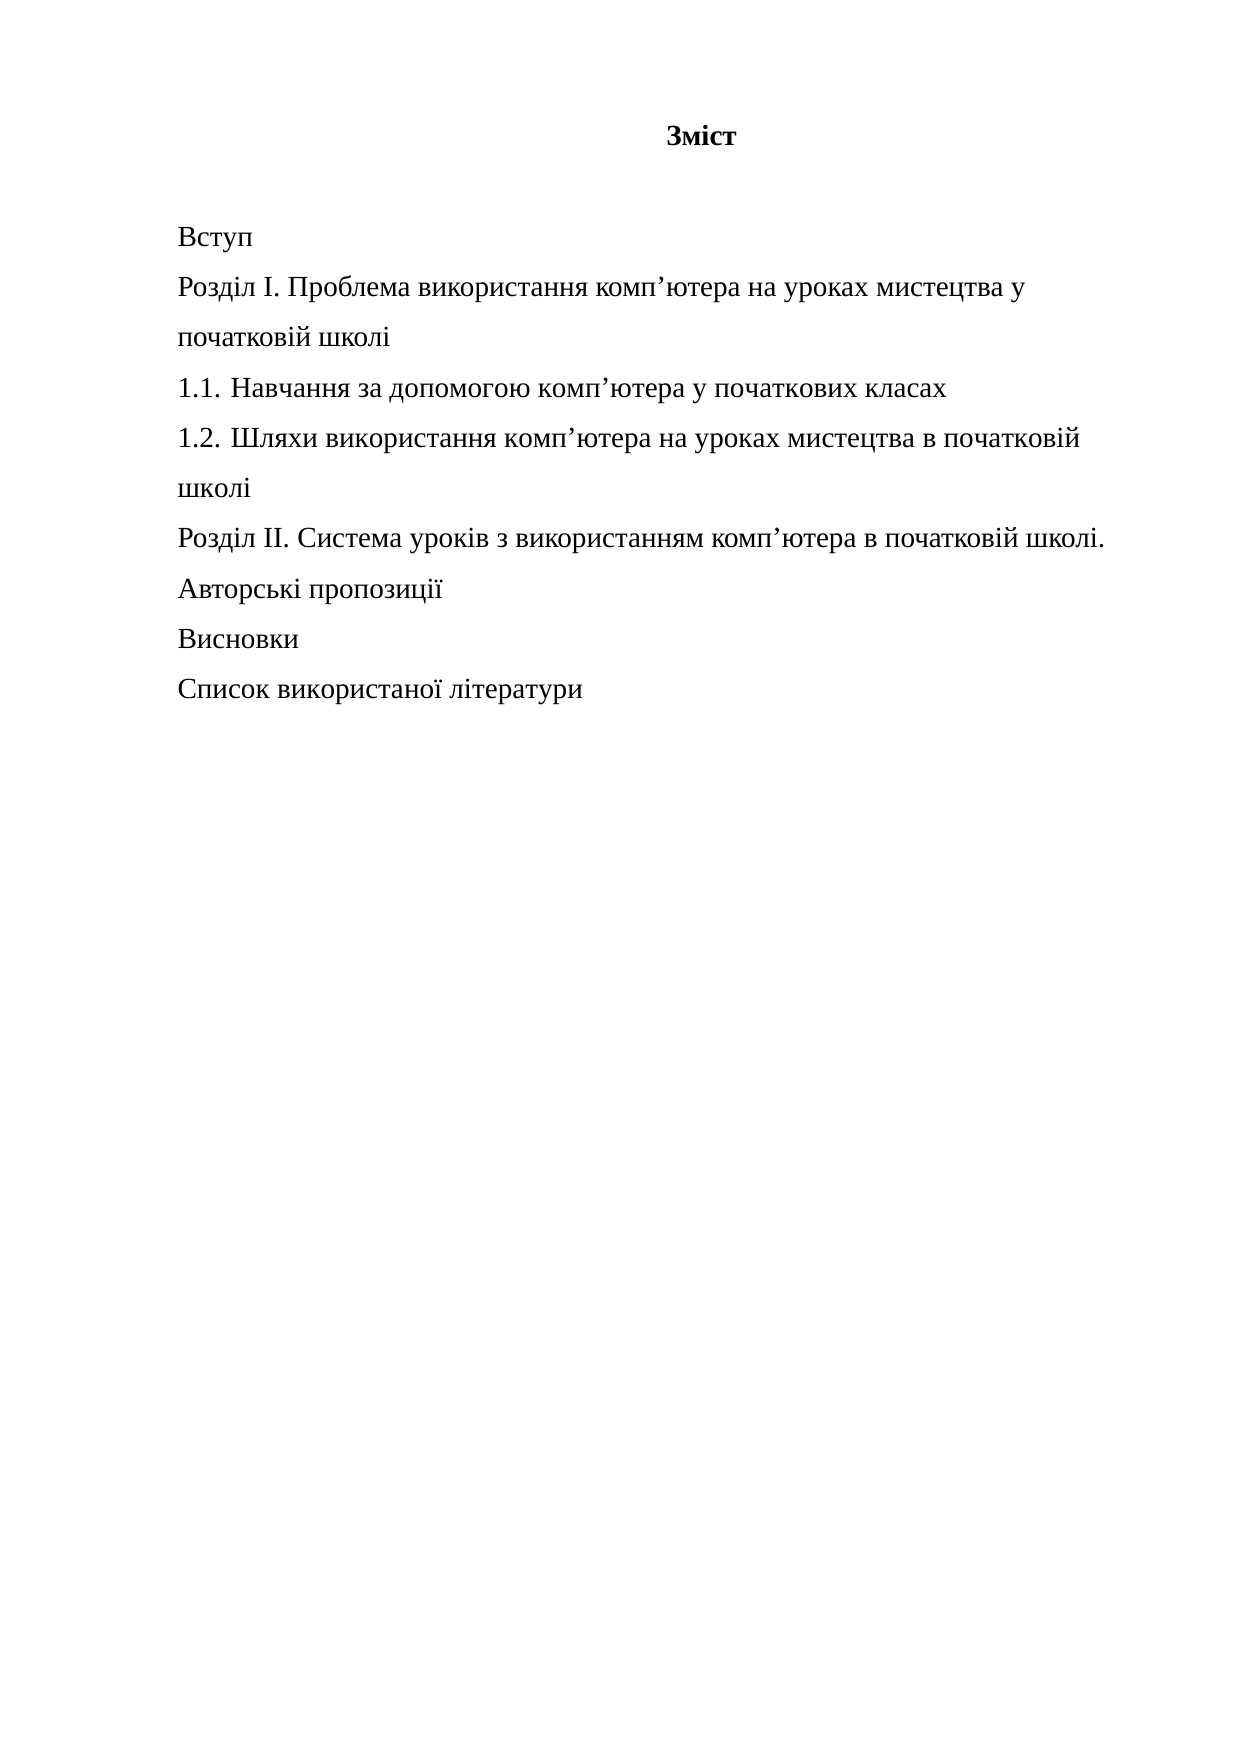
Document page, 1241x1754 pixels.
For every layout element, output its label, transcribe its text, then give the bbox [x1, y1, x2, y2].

list Шляхи використання комп’ютера на уроках мистецтва в початковій школі [177, 420, 1152, 504]
subtitle Розділ ІІ. Система уроків з використанням комп’ютера в початковій школі. Авторські пропозиції [177, 521, 1152, 604]
subtitle Список використаної літератури [177, 672, 1152, 705]
text Висновки [177, 621, 1152, 655]
subtitle Зміст [177, 118, 1152, 152]
subtitle Вступ [177, 219, 1152, 252]
subtitle Розділ І. Проблема використання комп’ютера на уроках мистецтва у початковій школі [177, 269, 1152, 353]
list Навчання за допомогою комп’ютера у початкових класах [177, 370, 1152, 403]
